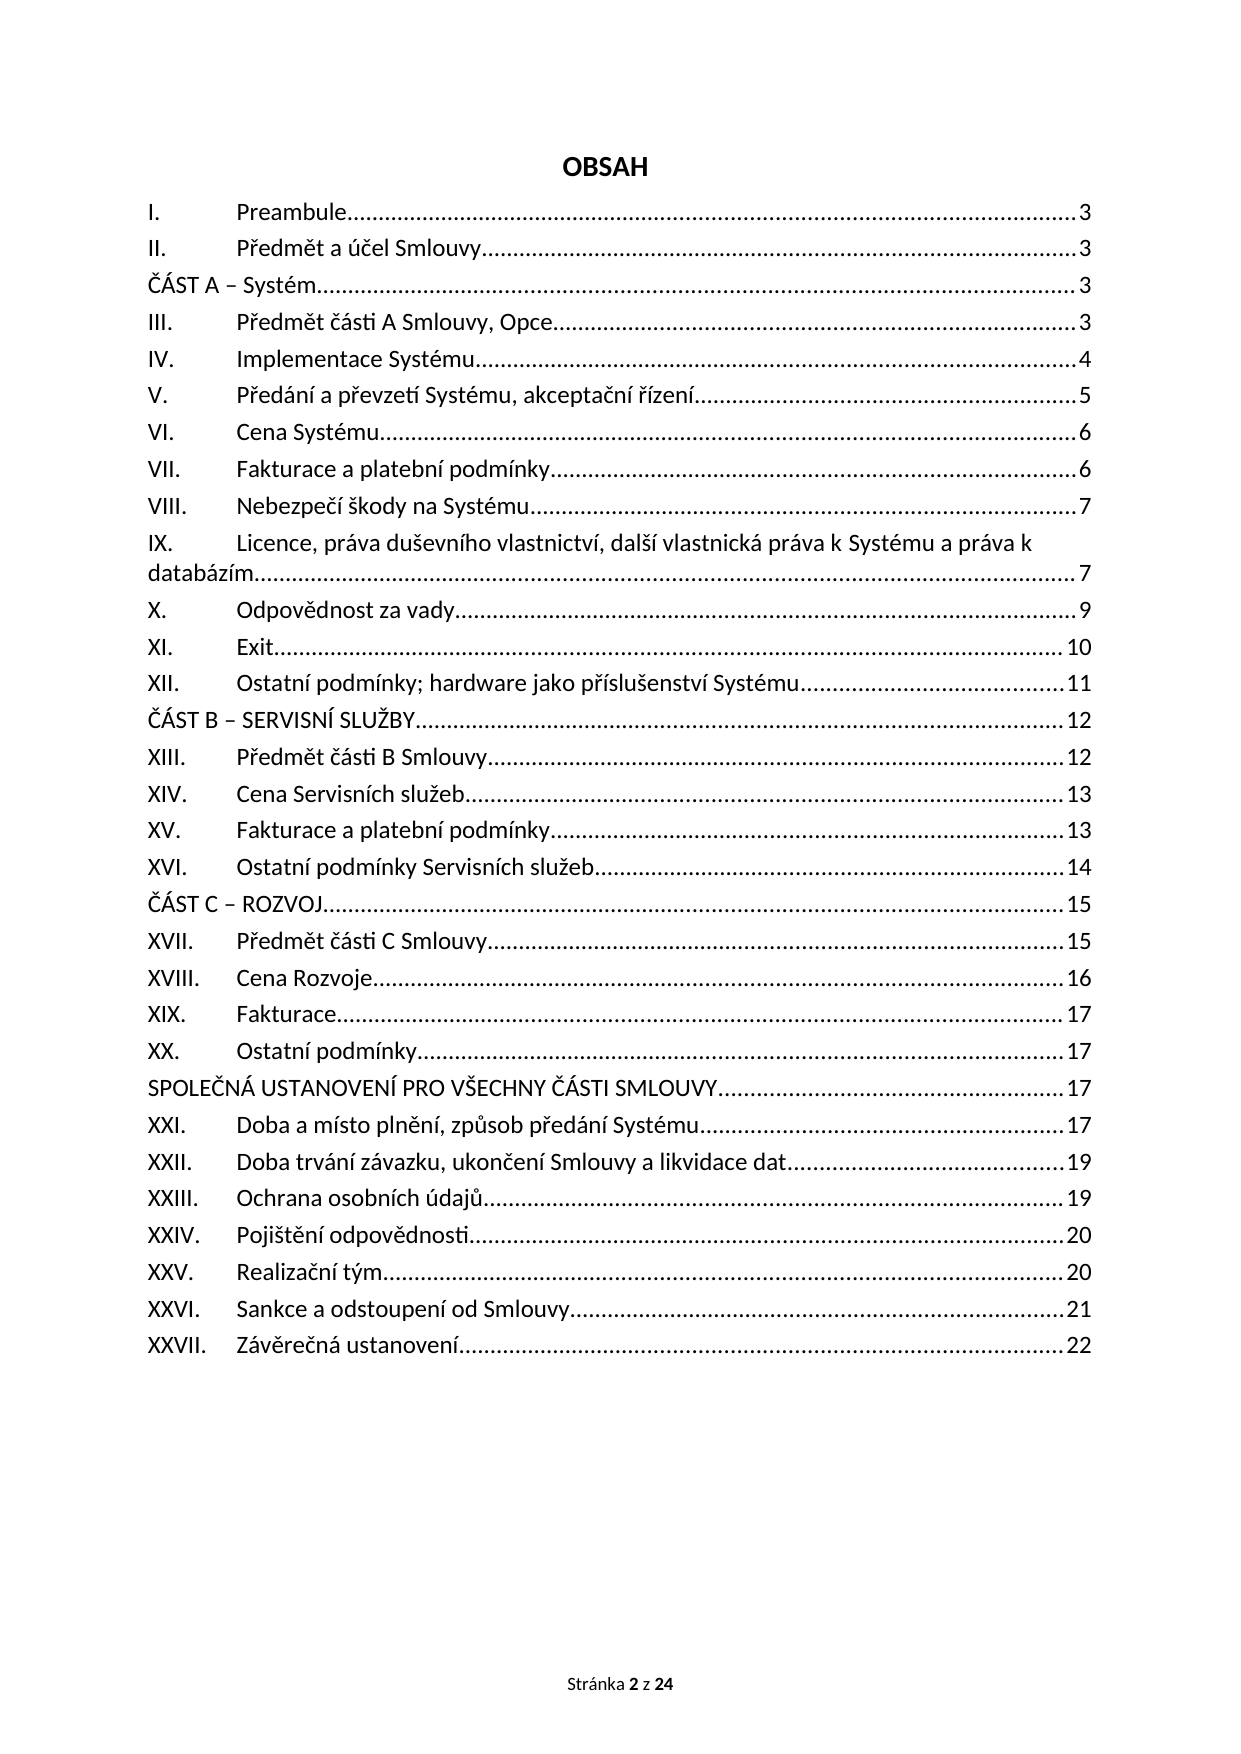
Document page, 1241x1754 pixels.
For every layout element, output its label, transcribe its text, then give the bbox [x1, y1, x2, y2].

text V. Předání a převzetí Systému, akceptační řízení 5 [148, 380, 1092, 410]
text XVIII. Cena Rozvoje 16 [148, 962, 1092, 992]
text XXIV. Pojištění odpovědnosti 20 [148, 1219, 1092, 1250]
text XIII. Předmět části B Smlouvy 12 [148, 741, 1092, 772]
text ČÁST A – Systém 3 [148, 269, 1092, 300]
text XXIII. Ochrana osobních údajů 19 [148, 1182, 1092, 1213]
text IX. Licence, práva duševního vlastnictví, další vlastnická práva k Systému a práva k databázím 7 [148, 527, 1092, 588]
text XXVI. Sankce a odstoupení od Smlouvy 21 [148, 1293, 1092, 1323]
text ČÁST C – ROZVOJ 15 [148, 888, 1092, 919]
text I. Preambule 3 [148, 196, 1092, 226]
text XVI. Ostatní podmínky Servisních služeb 14 [148, 851, 1092, 882]
text XXII. Doba trvání závazku, ukončení Smlouvy a likvidace dat 19 [148, 1146, 1092, 1176]
text XVII. Předmět části C Smlouvy 15 [148, 925, 1092, 956]
text XXVII. Závěrečná ustanovení 22 [148, 1329, 1092, 1360]
text II. Předmět a účel Smlouvy 3 [148, 233, 1092, 263]
text XX. Ostatní podmínky 17 [148, 1035, 1092, 1066]
text IV. Implementace Systému 4 [148, 343, 1092, 373]
text XI. Exit 10 [148, 631, 1092, 661]
text XV. Fakturace a platební podmínky 13 [148, 815, 1092, 845]
text OBSAH [118, 148, 1092, 183]
text XIX. Fakturace 17 [148, 998, 1092, 1029]
text VII. Fakturace a platební podmínky 6 [148, 453, 1092, 484]
text VI. Cena Systému 6 [148, 416, 1092, 447]
text VIII. Nebezpečí škody na Systému 7 [148, 490, 1092, 521]
text XII. Ostatní podmínky; hardware jako příslušenství Systému 11 [148, 668, 1092, 698]
text XXI. Doba a místo plnění, způsob předání Systému 17 [148, 1109, 1092, 1139]
text ČÁST B – SERVISNÍ SLUŽBY 12 [148, 704, 1092, 735]
text III. Předmět části A Smlouvy, Opce 3 [148, 306, 1092, 337]
text X. Odpovědnost za vady 9 [148, 594, 1092, 624]
text SPOLEČNÁ USTANOVENÍ PRO VŠECHNY ČÁSTI SMLOUVY 17 [148, 1072, 1092, 1103]
text XXV. Realizační tým 20 [148, 1256, 1092, 1286]
text XIV. Cena Servisních služeb 13 [148, 778, 1092, 808]
